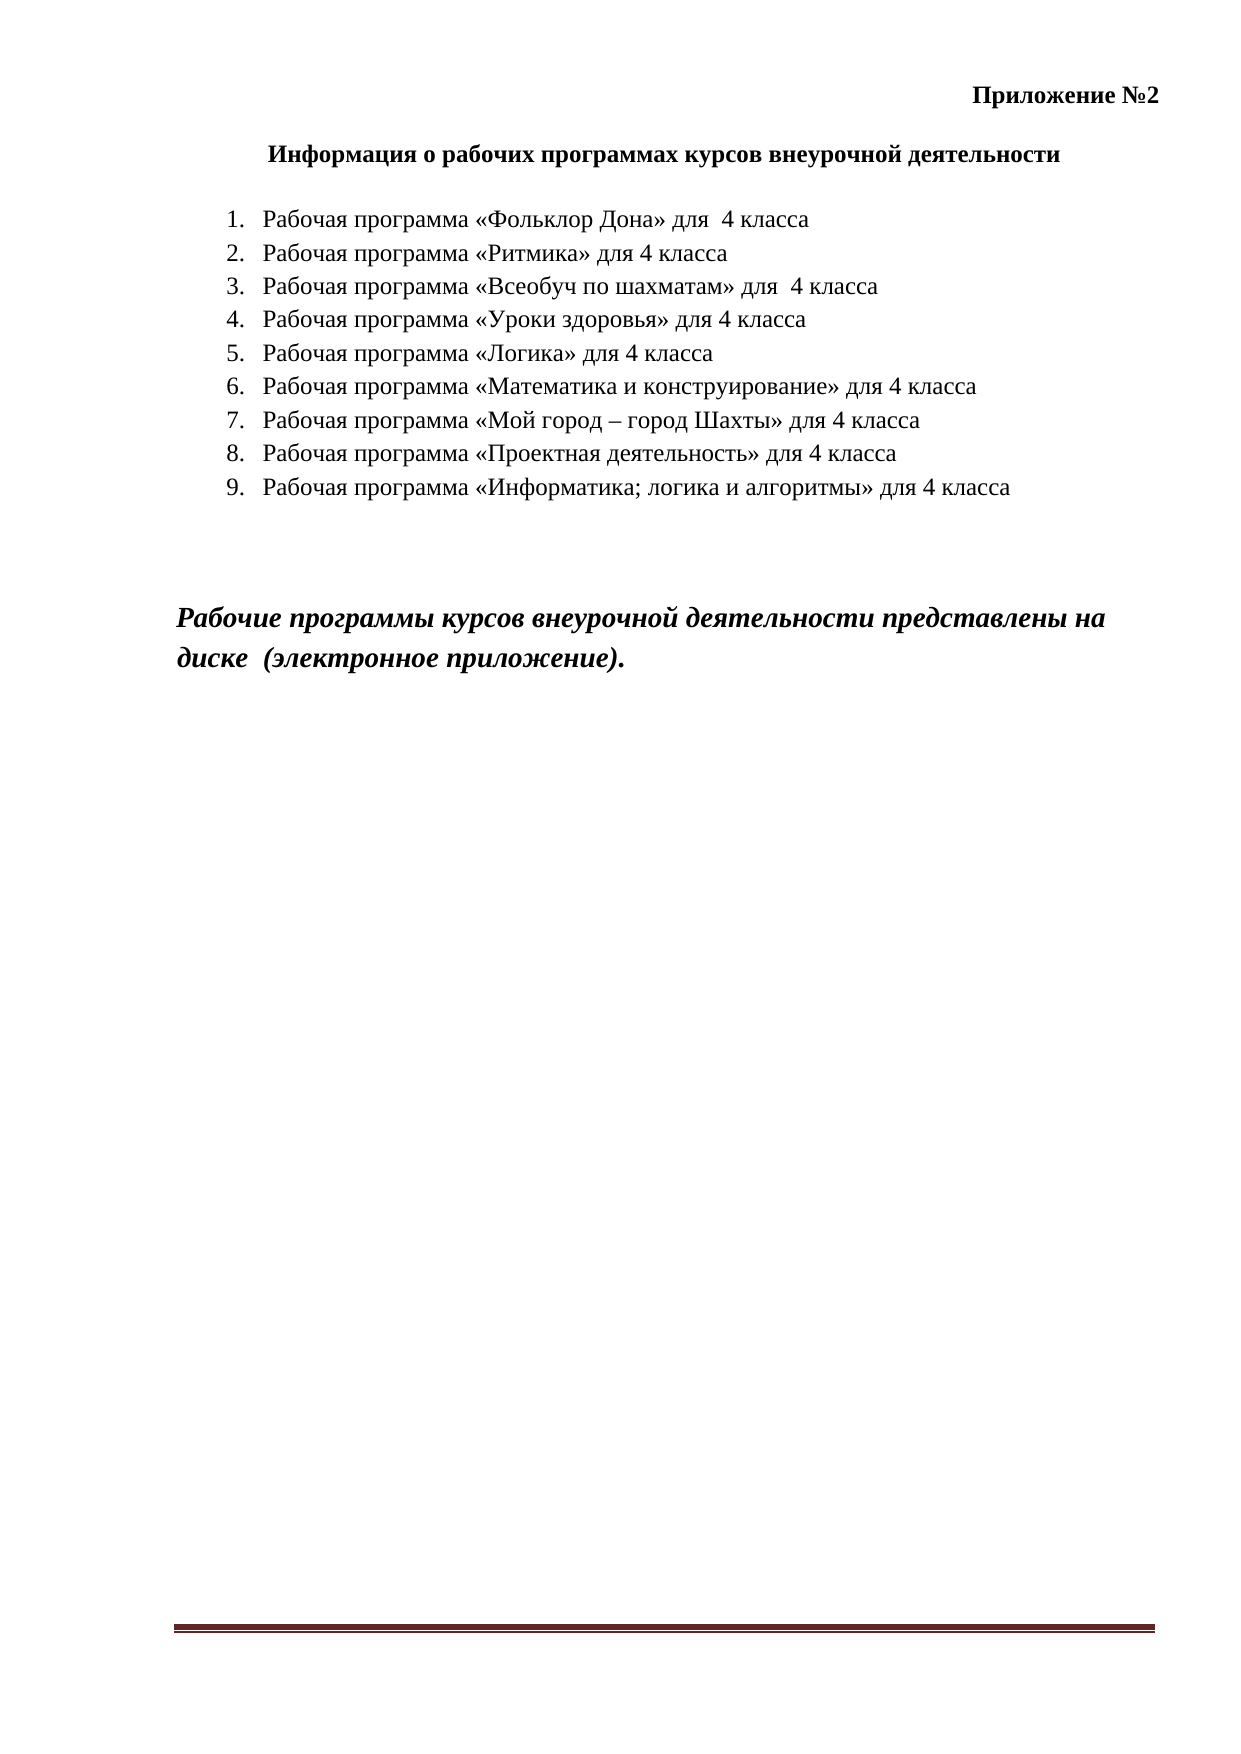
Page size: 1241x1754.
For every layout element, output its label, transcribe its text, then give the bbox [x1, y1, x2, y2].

list Рабочая программа «Ритмика» для 4 класса [226, 238, 1157, 266]
list Рабочая программа «Информатика; логика и алгоритмы» для 4 класса [226, 472, 1157, 501]
subtitle Информация о рабочих программах курсов внеурочной деятельности [197, 139, 1131, 167]
text Рабочие программы курсов внеурочной деятельности представлены на диске (электронное приложение). [176, 601, 1158, 673]
list Рабочая программа «Математика и конструирование» для 4 класса [226, 371, 1157, 400]
list Рабочая программа «Логика» для 4 класса [226, 338, 1157, 367]
list Рабочая программа «Всеобуч по шахматам» для 4 класса [226, 271, 1157, 300]
list Рабочая программа «Мой город – город Шахты» для 4 класса [226, 405, 1157, 434]
text Приложение №2 [103, 80, 1159, 109]
list Рабочая программа «Уроки здоровья» для 4 класса [226, 304, 1157, 333]
list Рабочая программа «Проектная деятельность» для 4 класса [226, 438, 1157, 467]
list Рабочая программа «Фольклор Дона» для 4 класса [226, 204, 1157, 233]
